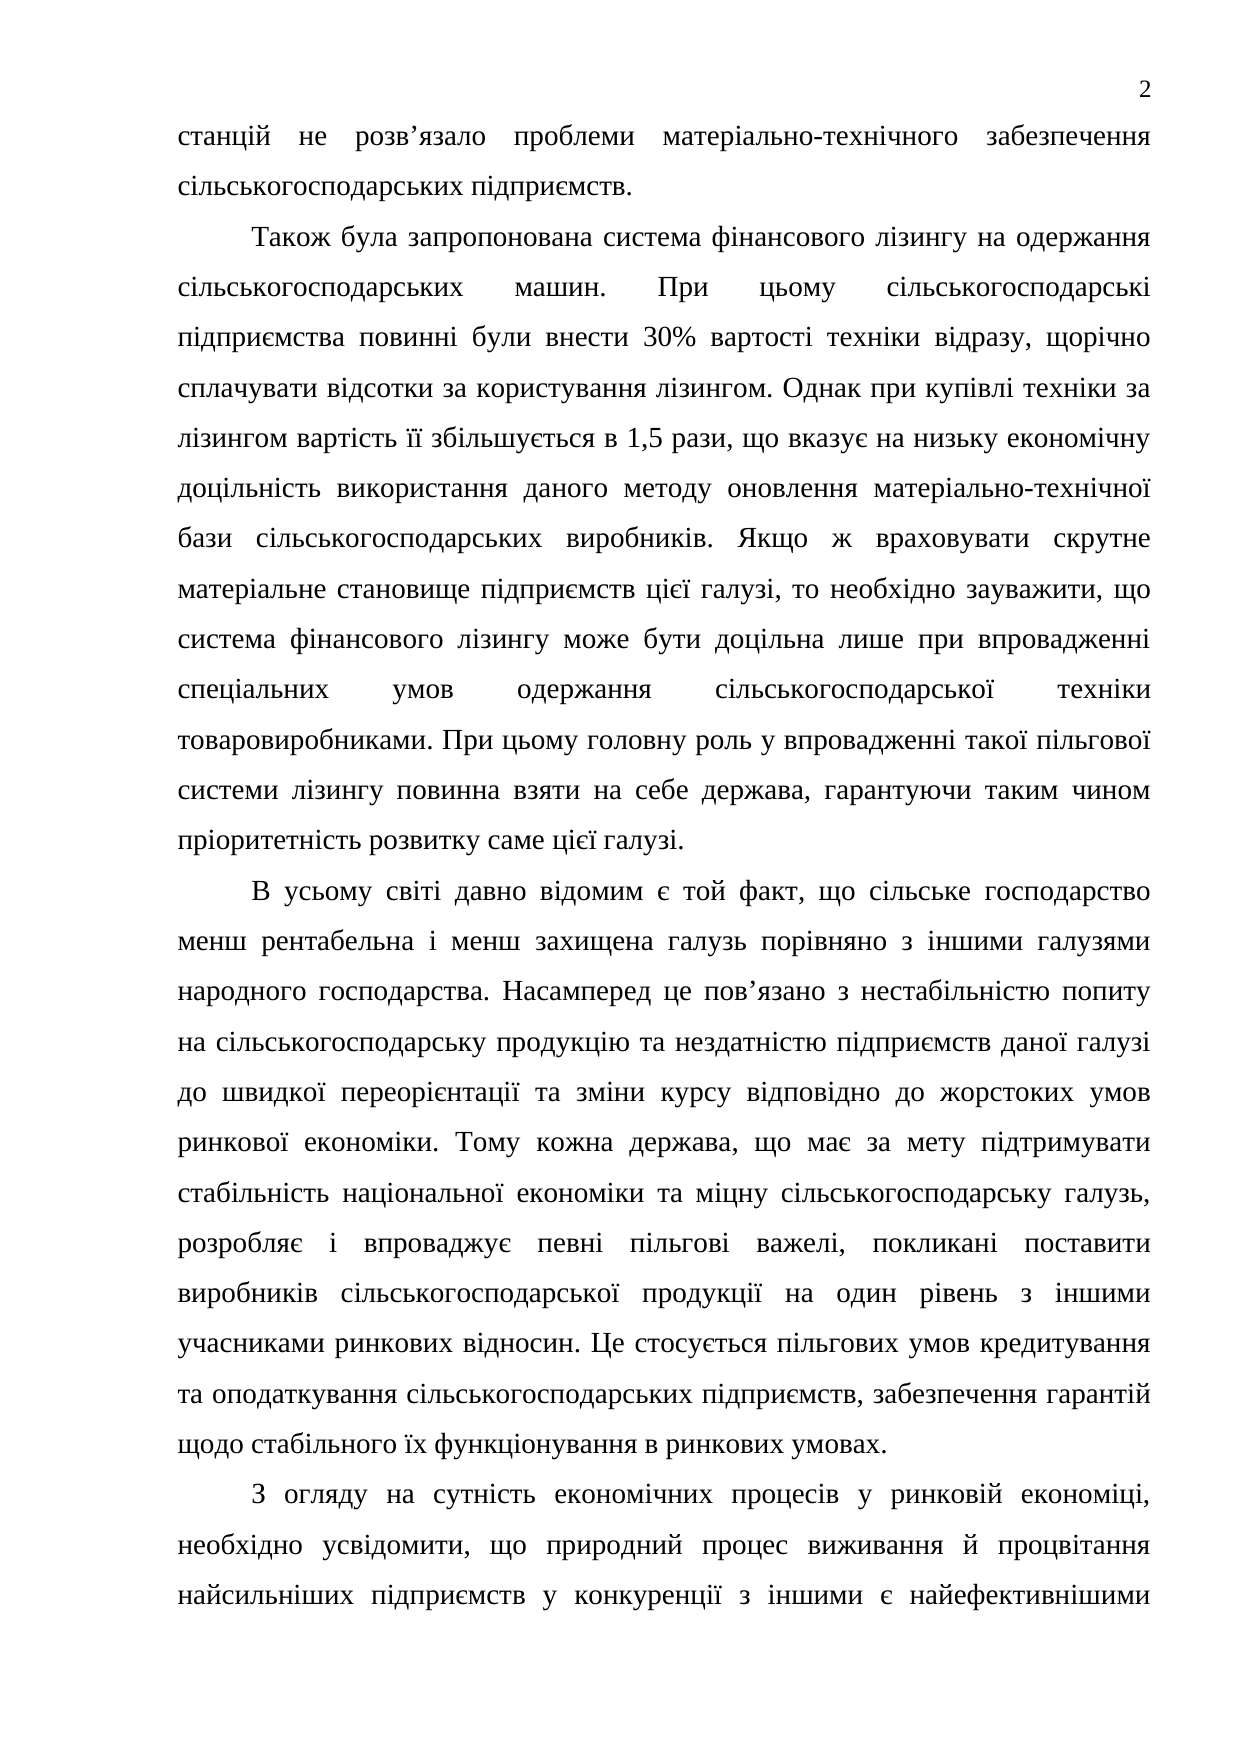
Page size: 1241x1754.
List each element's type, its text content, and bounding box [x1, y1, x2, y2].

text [177, 118, 1152, 202]
text Також була запропонована система фінансового лізингу на одержання сільськогосподарських машин. При цьому сільськогосподарські підприємства повинні були внести 30% вартості техніки відразу, щорічно сплачувати відсотки за користування лізингом. Однак при купівлі техніки за лізингом вартість її збільшується в 1,5 рази, що вказує на низьку економічну доцільність використання даного методу оновлення матеріально-технічної бази сільськогосподарських виробників. Якщо ж враховувати скрутне матеріальне становище підприємств цієї галузі, то необхідно зауважити, що система фінансового лізингу може бути доцільна лише при впровадженні спеціальних умов одержання сільськогосподарської техніки товаровиробниками. При цьому головну роль у впровадженні такої пільгової системи лізингу повинна взяти на себе держава, гарантуючи таким чином пріоритетність розвитку саме цієї галузі. [177, 219, 1152, 856]
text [177, 1477, 1152, 1611]
text В усьому світі давно відомим є той факт, що сільське господарство менш рентабельна і менш захищена галузь порівняно з іншими галузями народного господарства. Насамперед це пов’язано з нестабільністю попиту на сільськогосподарську продукцію та нездатністю підприємств даної галузі до швидкої переорієнтації та зміни курсу відповідно до жорстоких умов ринкової економіки. Тому кожна держава, що має за мету підтримувати стабільність національної економіки та міцну сільськогосподарську галузь, розробляє і впроваджує певні пільгові важелі, покликані поставити виробників сільськогосподарської продукції на один рівень з іншими учасниками ринкових відносин. Це стосується пільгових умов кредитування та оподаткування сільськогосподарських підприємств, забезпечення гарантій щодо стабільного їх функціонування в ринкових умовах. [177, 873, 1152, 1460]
